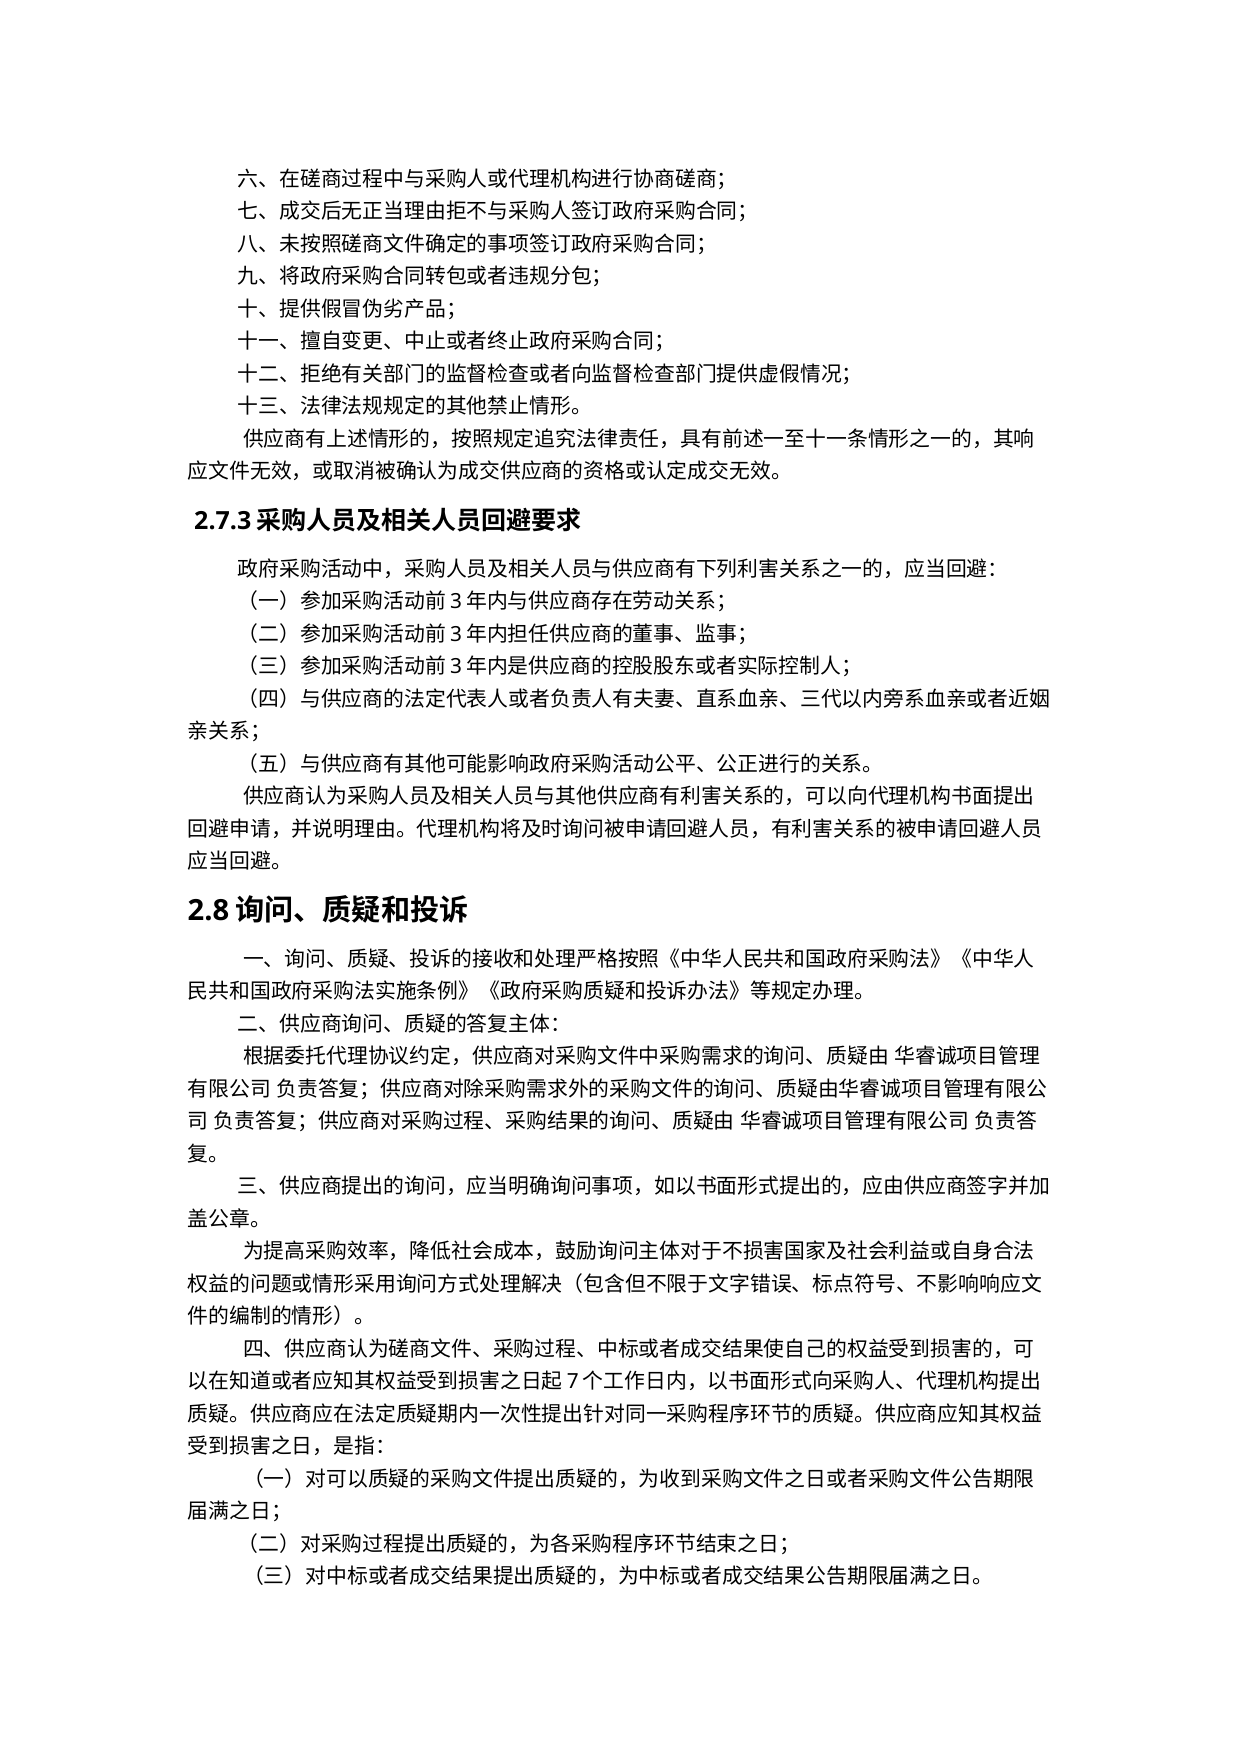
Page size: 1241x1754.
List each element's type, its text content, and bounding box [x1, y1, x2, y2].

text （三）参加采购活动前3年内是供应商的控股股东或者实际控制人； [187, 649, 1053, 682]
text 六、在磋商过程中与采购人或代理机构进行协商磋商； [187, 162, 1053, 194]
text （三）对中标或者成交结果提出质疑的，为中标或者成交结果公告期限届满之日。 [187, 1559, 1053, 1592]
text （四）与供应商的法定代表人或者负责人有夫妻、直系血亲、三代以内旁系血亲或者近姻亲关系； [187, 682, 1053, 747]
text 十、提供假冒伪劣产品； [187, 292, 1053, 324]
text 2.8询问、质疑和投诉 [187, 877, 1053, 942]
text 八、未按照磋商文件确定的事项签订政府采购合同； [187, 227, 1053, 259]
text （一）对可以质疑的采购文件提出质疑的，为收到采购文件之日或者采购文件公告期限届满之日； [187, 1462, 1053, 1527]
text 为提高采购效率，降低社会成本，鼓励询问主体对于不损害国家及社会利益或自身合法权益的问题或情形采用询问方式处理解决（包含但不限于文字错误、标点符号、不影响响应文件的编制的情形）。 [187, 1234, 1053, 1332]
text 一、询问、质疑、投诉的接收和处理严格按照《中华人民共和国政府采购法》《中华人民共和国政府采购法实施条例》《政府采购质疑和投诉办法》等规定办理。 [187, 942, 1053, 1007]
text 四、供应商认为磋商文件、采购过程、中标或者成交结果使自己的权益受到损害的，可以在知道或者应知其权益受到损害之日起7个工作日内，以书面形式向采购人、代理机构提出质疑。供应商应在法定质疑期内一次性提出针对同一采购程序环节的质疑。供应商应知其权益受到损害之日，是指： [187, 1332, 1053, 1462]
text 根据委托代理协议约定，供应商对采购文件中采购需求的询问、质疑由 华睿诚项目管理有限公司 负责答复；供应商对除采购需求外的采购文件的询问、质疑由华睿诚项目管理有限公司 负责答复；供应商对采购过程、采购结果的询问、质疑由 华睿诚项目管理有限公司 负责答复。 [187, 1039, 1053, 1169]
text 十二、拒绝有关部门的监督检查或者向监督检查部门提供虚假情况； [187, 357, 1053, 389]
text 十一、擅自变更、中止或者终止政府采购合同； [187, 324, 1053, 357]
text （二）参加采购活动前3年内担任供应商的董事、监事； [187, 617, 1053, 649]
text 十三、法律法规规定的其他禁止情形。 [187, 389, 1053, 422]
text 供应商认为采购人员及相关人员与其他供应商有利害关系的，可以向代理机构书面提出回避申请，并说明理由。代理机构将及时询问被申请回避人员，有利害关系的被申请回避人员应当回避。 [187, 779, 1053, 877]
text 九、将政府采购合同转包或者违规分包； [187, 259, 1053, 292]
text 政府采购活动中，采购人员及相关人员与供应商有下列利害关系之一的，应当回避： [187, 552, 1053, 584]
text 三、供应商提出的询问，应当明确询问事项，如以书面形式提出的，应由供应商签字并加盖公章。 [187, 1169, 1053, 1234]
text （二）对采购过程提出质疑的，为各采购程序环节结束之日； [187, 1527, 1053, 1559]
text 2.7.3采购人员及相关人员回避要求 [187, 487, 1053, 552]
text 供应商有上述情形的，按照规定追究法律责任，具有前述一至十一条情形之一的，其响应文件无效，或取消被确认为成交供应商的资格或认定成交无效。 [187, 422, 1053, 487]
text 二、供应商询问、质疑的答复主体： [187, 1007, 1053, 1039]
text （一）参加采购活动前3年内与供应商存在劳动关系； [187, 584, 1053, 617]
text 七、成交后无正当理由拒不与采购人签订政府采购合同； [187, 194, 1053, 227]
text （五）与供应商有其他可能影响政府采购活动公平、公正进行的关系。 [187, 747, 1053, 779]
